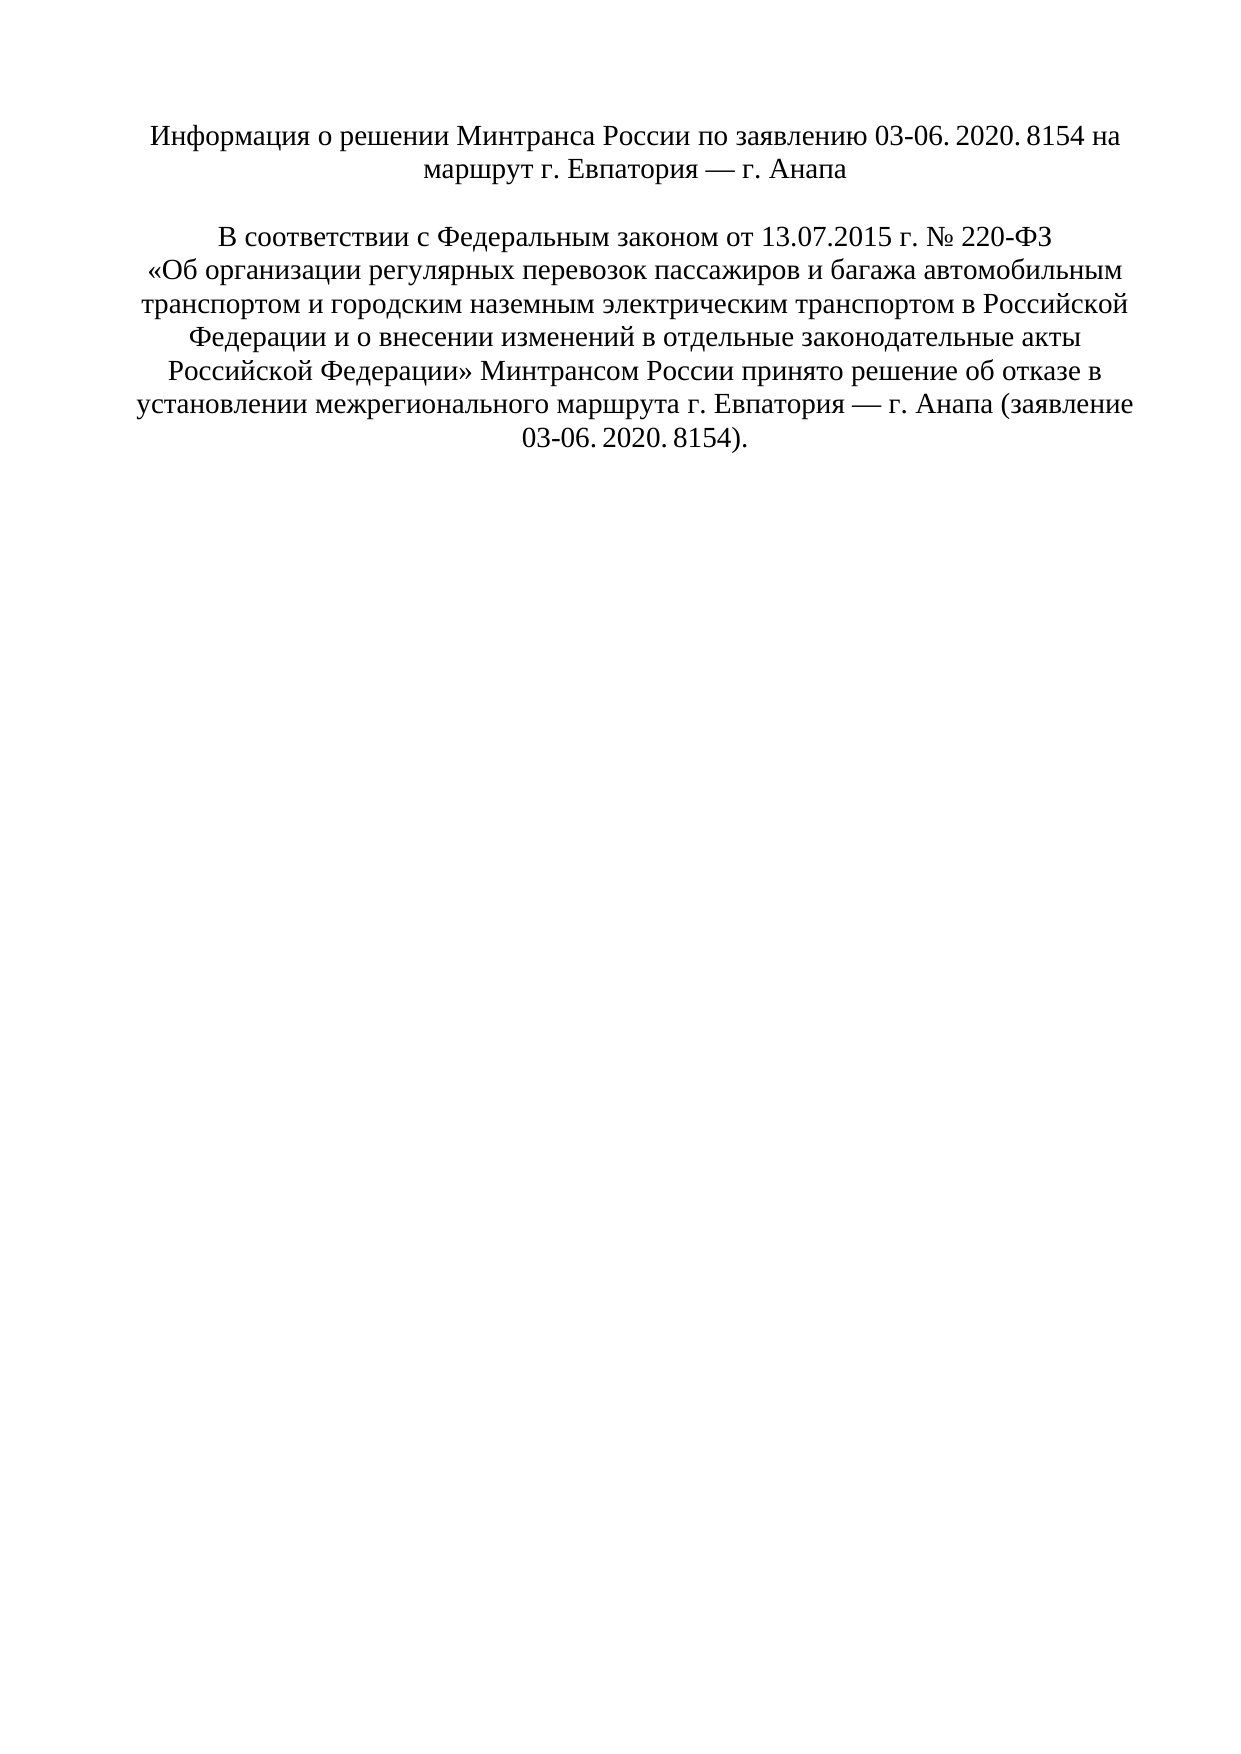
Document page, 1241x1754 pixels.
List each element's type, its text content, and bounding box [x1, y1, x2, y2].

text Информация о решении Минтранса России по заявлению 03-06. 2020. 8154 на маршрут г. Евпатория — г. Анапа [118, 118, 1152, 185]
text В соответствии с Федеральным законом от 13.07.2015 г. № 220-ФЗ «Об организации регулярных перевозок пассажиров и багажа автомобильным транспортом и городским наземным электрическим транспортом в Российской Федерации и о внесении изменений в отдельные законодательные акты Российской Федерации» Минтрансом России принято решение об отказе в установлении межрегионального маршрута г. Евпатория — г. Анапа (заявление 03-06. 2020. 8154). [118, 219, 1152, 453]
